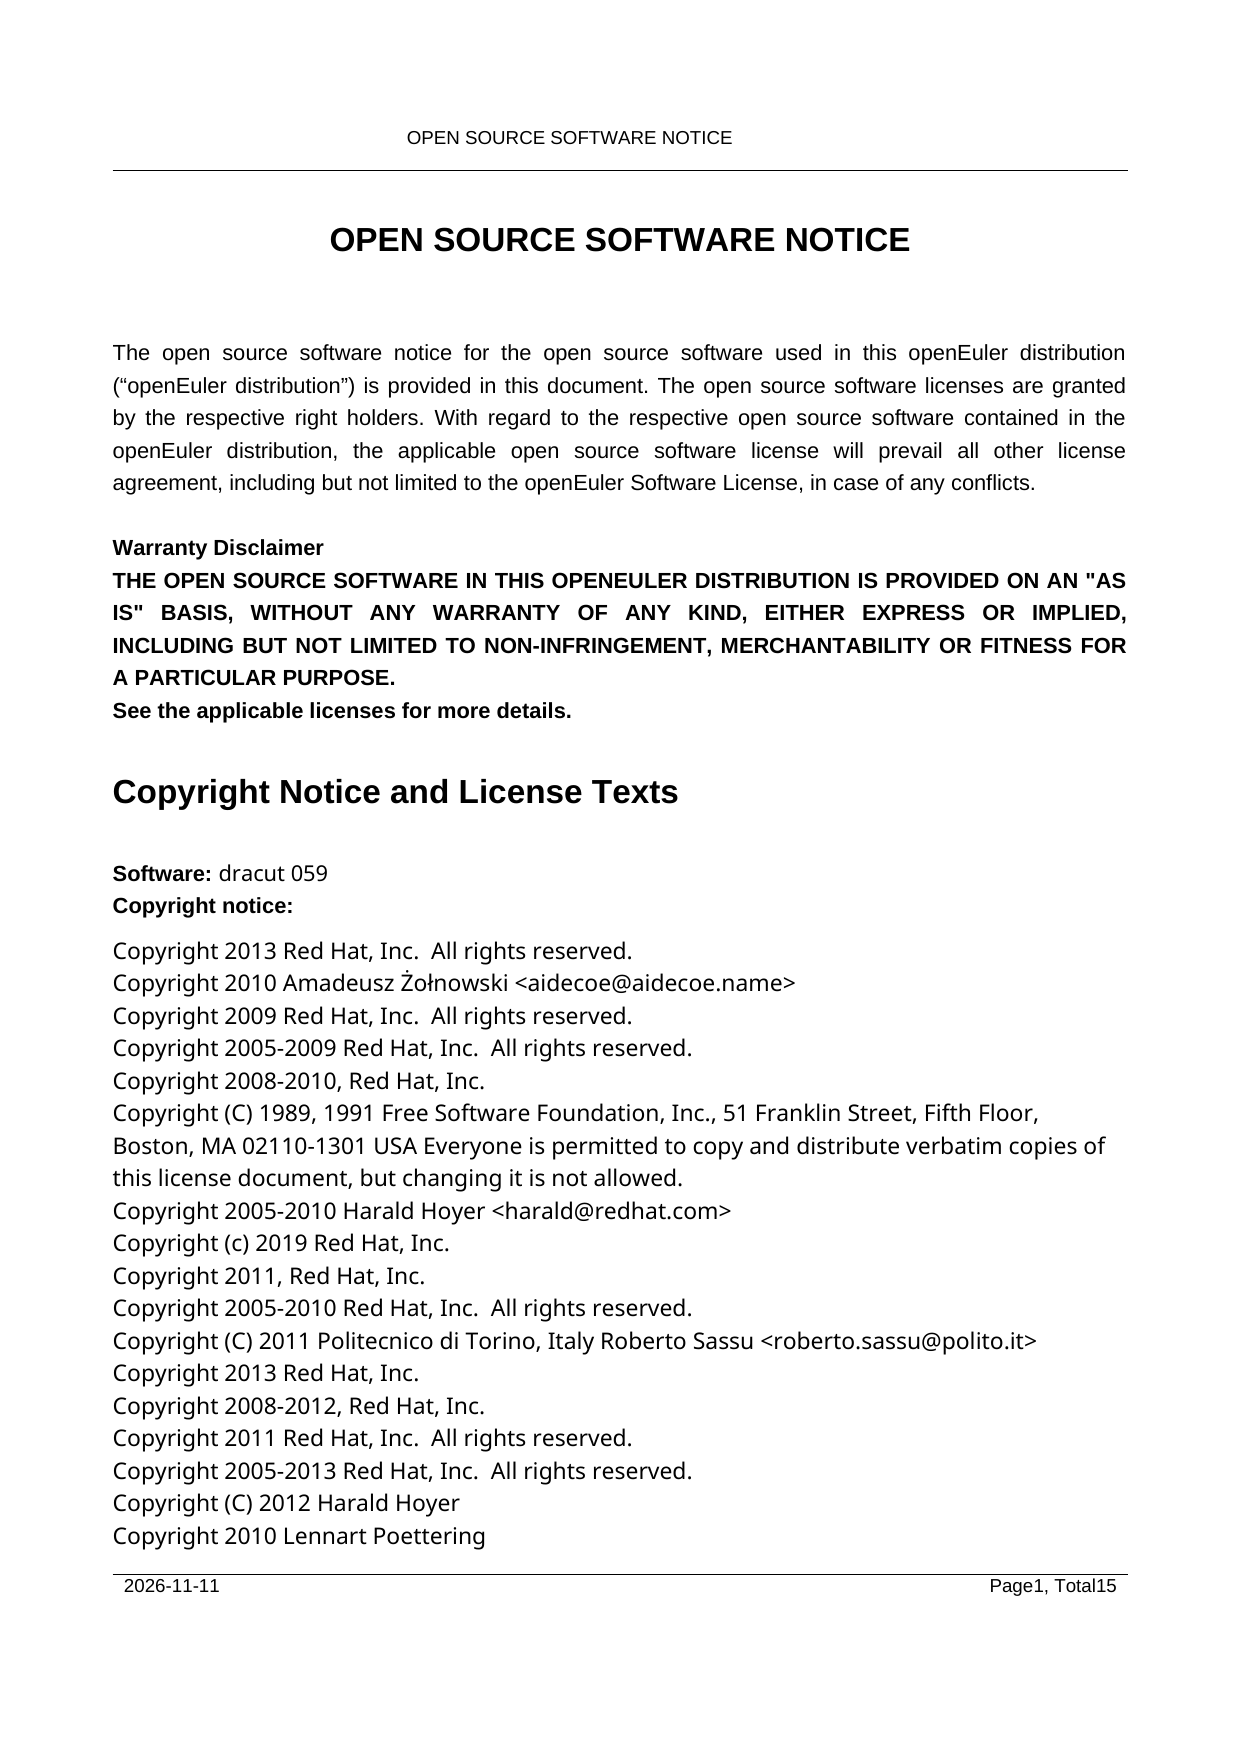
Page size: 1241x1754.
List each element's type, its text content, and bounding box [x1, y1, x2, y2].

text THE OPEN SOURCE SOFTWARE IN THIS OPENEULER DISTRIBUTION IS PROVIDED ON AN "AS IS" BASIS, WITHOUT ANY WARRANTY OF ANY KIND, EITHER EXPRESS OR IMPLIED, INCLUDING BUT NOT LIMITED TO NON-INFRINGEMENT, MERCHANTABILITY OR FITNESS FOR A PARTICULAR PURPOSE. See the applicable licenses for more details. [112, 564, 1128, 726]
title Software: dracut 059 [112, 856, 1128, 889]
text OPEN SOURCE SOFTWARE NOTICE [112, 206, 1128, 271]
text Copyright Notice and License Texts [112, 759, 1128, 824]
text Copyright notice: [112, 889, 1128, 921]
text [112, 934, 1128, 1551]
text Warranty Disclaimer [112, 531, 1128, 564]
text The open source software notice for the open source software used in this openEuler distribution (“openEuler distribution”) is provided in this document. The open source software licenses are granted by the respective right holders. With regard to the respective open source software contained in the openEuler distribution, the applicable open source software license will prevail all other license agreement, including but not limited to the openEuler Software License, in case of any conflicts. [112, 336, 1128, 499]
